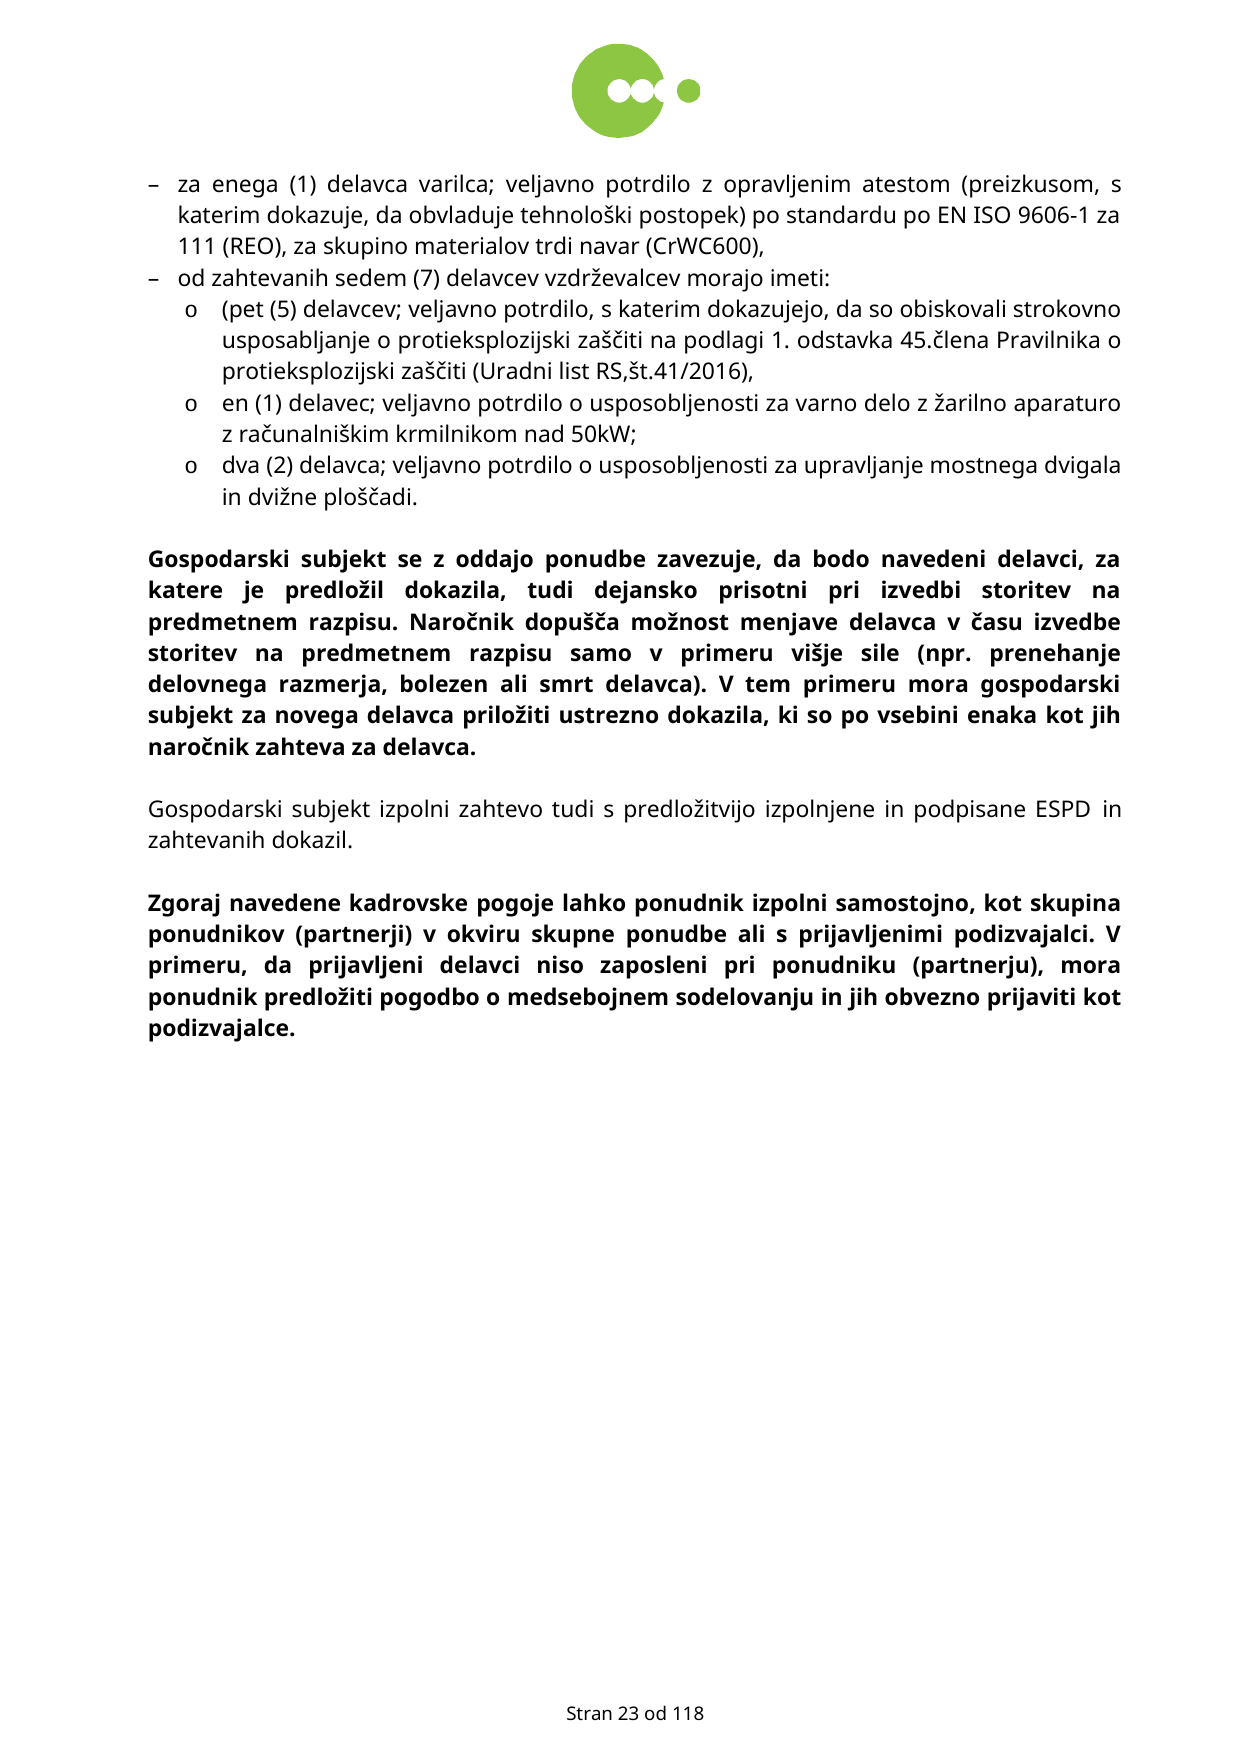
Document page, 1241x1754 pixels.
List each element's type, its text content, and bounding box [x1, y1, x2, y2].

text Zgoraj navedene kadrovske pogoje lahko ponudnik izpolni samostojno, kot skupina ponudnikov (partnerji) v okviru skupne ponudbe ali s prijavljenimi podizvajalci. V primeru, da prijavljeni delavci niso zaposleni pri ponudniku (partnerju), mora ponudnik predložiti pogodbo o medsebojnem sodelovanju in jih obvezno prijaviti kot podizvajalce. [148, 887, 1122, 1043]
list za enega (1) delavca varilca; veljavno potrdilo z opravljenim atestom (preizkusom, s katerim dokazuje, da obvladuje tehnološki postopek) po standardu po EN ISO 9606-1 za 111 (REO), za skupino materialov trdi navar (CrWC600), [148, 168, 1122, 261]
text Gospodarski subjekt se z oddajo ponudbe zavezuje, da bodo navedeni delavci, za katere je predložil dokazila, tudi dejansko prisotni pri izvedbi storitev na predmetnem razpisu. Naročnik dopušča možnost menjave delavca v času izvedbe storitev na predmetnem razpisu samo v primeru višje sile (npr. prenehanje delovnega razmerja, bolezen ali smrt delavca). V tem primeru mora gospodarski subjekt za novega delavca priložiti ustrezno dokazila, ki so po vsebini enaka kot jih naročnik zahteva za delavca. [148, 543, 1122, 762]
list dva (2) delavca; veljavno potrdilo o usposobljenosti za upravljanje mostnega dvigala in dvižne ploščadi. [184, 449, 1122, 512]
list od zahtevanih sedem (7) delavcev vzdrževalcev morajo imeti: [148, 261, 1122, 293]
list (pet (5) delavcev; veljavno potrdilo, s katerim dokazujejo, da so obiskovali strokovno usposabljanje o protieksplozijski zaščiti na podlagi 1. odstavka 45.člena Pravilnika o protieksplozijski zaščiti (Uradni list RS,št.41/2016), [184, 293, 1122, 387]
text Gospodarski subjekt izpolni zahtevo tudi s predložitvijo izpolnjene in podpisane ESPD in zahtevanih dokazil. [148, 793, 1122, 856]
list en (1) delavec; veljavno potrdilo o usposobljenosti za varno delo z žarilno aparaturo z računalniškim krmilnikom nad 50kW; [184, 387, 1122, 449]
